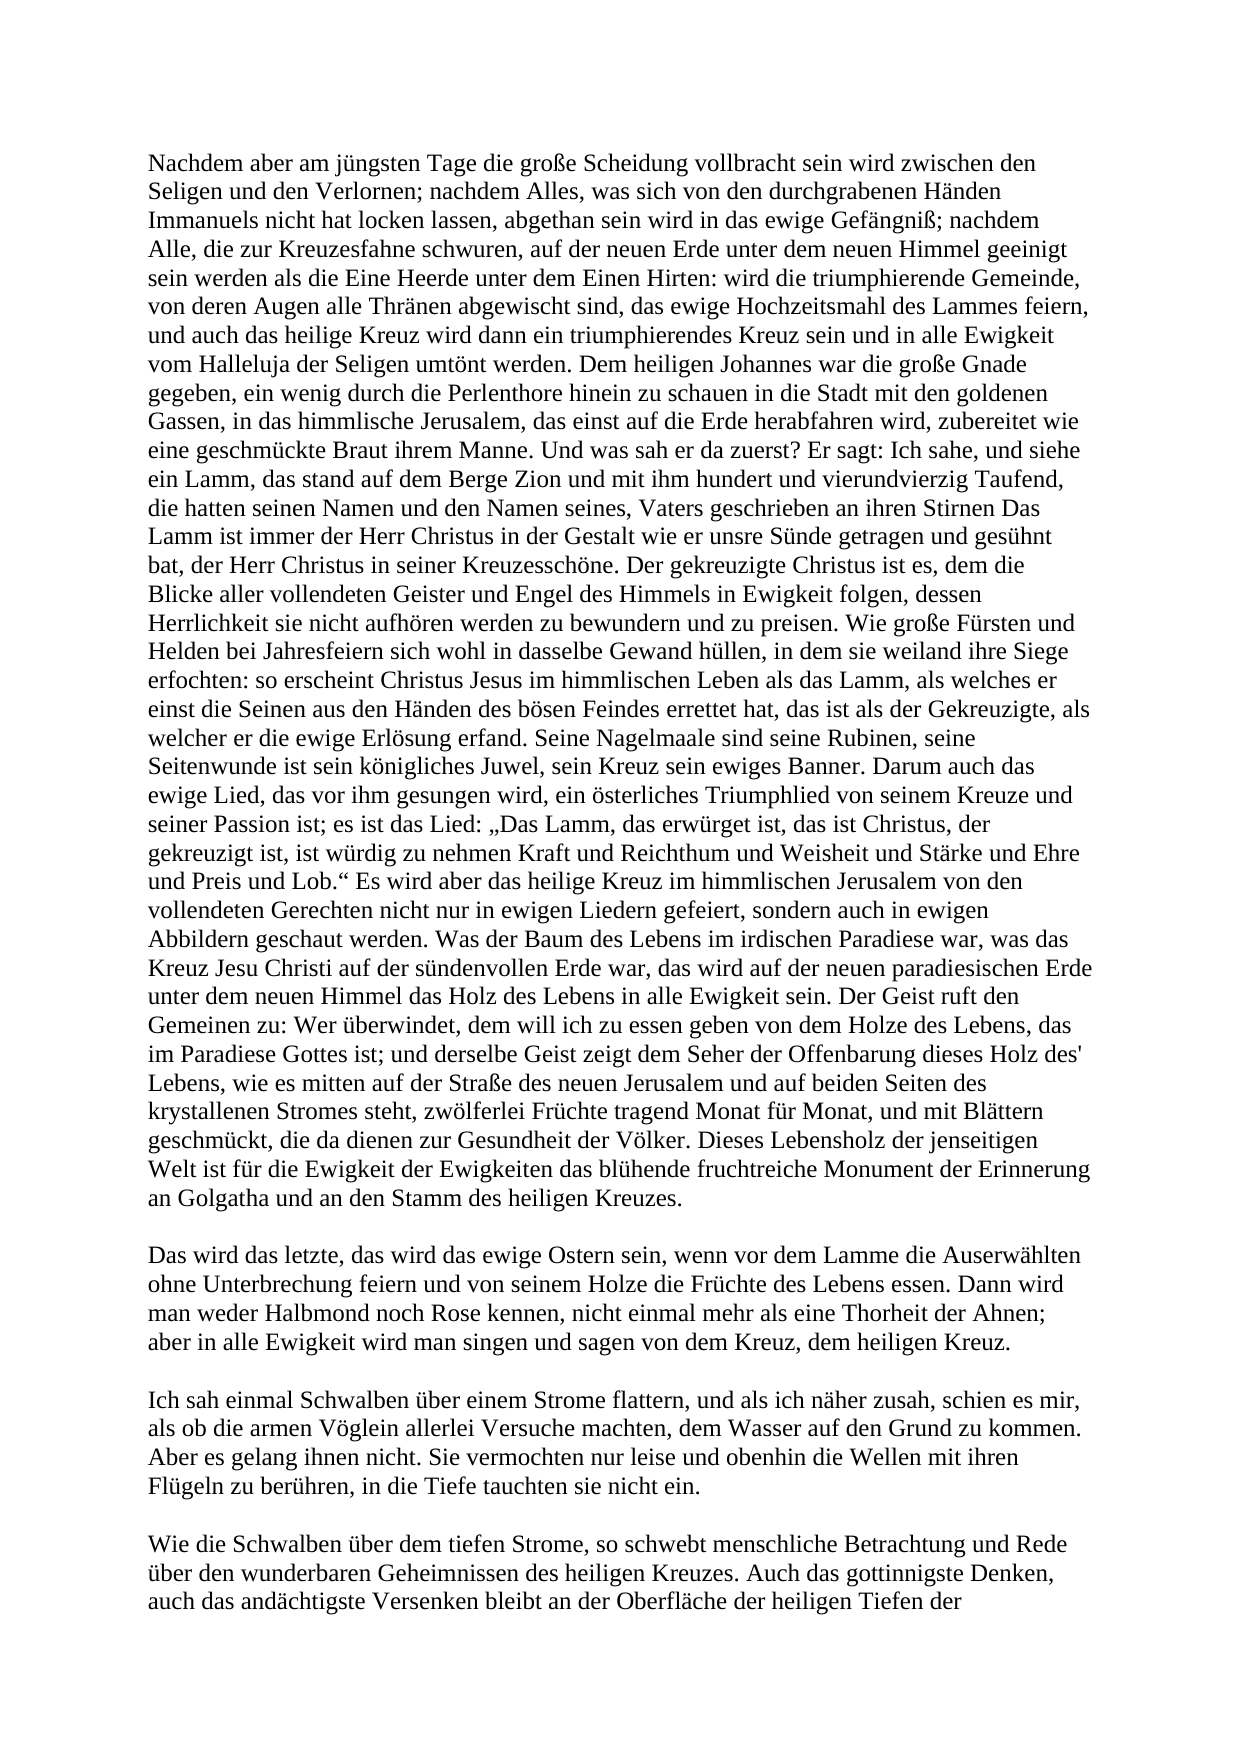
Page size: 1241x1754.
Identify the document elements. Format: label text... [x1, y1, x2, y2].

text Nachdem aber am jüngsten Tage die große Scheidung vollbracht sein wird zwischen den Seligen und den Verlornen; nachdem Alles, was sich von den durchgrabenen Händen Immanuels nicht hat locken lassen, abgethan sein wird in das ewige Gefängniß; nachdem Alle, die zur Kreuzesfahne schwuren, auf der neuen Erde unter dem neuen Himmel geeinigt sein werden als die Eine Heerde unter dem Einen Hirten: wird die triumphierende Gemeinde, von deren Augen alle Thränen abgewischt sind, das ewige Hochzeitsmahl des Lammes feiern, und auch das heilige Kreuz wird dann ein triumphierendes Kreuz sein und in alle Ewigkeit vom Halleluja der Seligen umtönt werden. Dem heiligen Johannes war die große Gnade gegeben, ein wenig durch die Perlenthore hinein zu schauen in die Stadt mit den goldenen Gassen, in das himmlische Jerusalem, das einst auf die Erde herabfahren wird, zubereitet wie eine geschmückte Braut ihrem Manne. Und was sah er da zuerst? Er sagt: Ich sahe, und siehe ein Lamm, das stand auf dem Berge Zion und mit ihm hundert und vierundvierzig Taufend, die hatten seinen Namen und den Namen seines, Vaters geschrieben an ihren Stirnen Das Lamm ist immer der Herr Christus in der Gestalt wie er unsre Sünde getragen und gesühnt bat, der Herr Christus in seiner Kreuzesschöne. Der gekreuzigte Christus ist es, dem die Blicke aller vollendeten Geister und Engel des Himmels in Ewigkeit folgen, dessen Herrlichkeit sie nicht aufhören werden zu bewundern und zu preisen. Wie große Fürsten und Helden bei Jahresfeiern sich wohl in dasselbe Gewand hüllen, in dem sie weiland ihre Siege erfochten: so erscheint Christus Jesus im himmlischen Leben als das Lamm, als welches er einst die Seinen aus den Händen des bösen Feindes errettet hat, das ist als der Gekreuzigte, als welcher er die ewige Erlösung erfand. Seine Nagelmaale sind seine Rubinen, seine Seitenwunde ist sein königliches Juwel, sein Kreuz sein ewiges Banner. Darum auch das ewige Lied, das vor ihm gesungen wird, ein österliches Triumphlied von seinem Kreuze und seiner Passion ist; es ist das Lied: „Das Lamm, das erwürget ist, das ist Christus, der gekreuzigt ist, ist würdig zu nehmen Kraft und Reichthum und Weisheit und Stärke und Ehre und Preis und Lob.“ Es wird aber das heilige Kreuz im himmlischen Jerusalem von den vollendeten Gerechten nicht nur in ewigen Liedern gefeiert, sondern auch in ewigen Abbildern geschaut werden. Was der Baum des Lebens im irdischen Paradiese war, was das Kreuz Jesu Christi auf der sündenvollen Erde war, das wird auf der neuen paradiesischen Erde unter dem neuen Himmel das Holz des Lebens in alle Ewigkeit sein. Der Geist ruft den Gemeinen zu: Wer überwindet, dem will ich zu essen geben von dem Holze des Lebens, das im Paradiese Gottes ist; und derselbe Geist zeigt dem Seher der Offenbarung dieses Holz des' Lebens, wie es mitten auf der Straße des neuen Jerusalem und auf beiden Seiten des krystallenen Stromes steht, zwölferlei Früchte tragend Monat für Monat, und mit Blättern geschmückt, die da dienen zur Gesundheit der Völker. Dieses Lebensholz der jenseitigen Welt ist für die Ewigkeit der Ewigkeiten das blühende fruchtreiche Monument der Erinnerung an Golgatha und an den Stamm des heiligen Kreuzes. [148, 148, 1093, 1211]
text Das wird das letzte, das wird das ewige Ostern sein, wenn vor dem Lamme die Auserwählten ohne Unterbrechung feiern und von seinem Holze die Früchte des Lebens essen. Dann wird man weder Halbmond noch Rose kennen, nicht einmal mehr als eine Thorheit der Ahnen; aber in alle Ewigkeit wird man singen und sagen von dem Kreuz, dem heiligen Kreuz. [148, 1241, 1093, 1356]
text Ich sah einmal Schwalben über einem Strome flattern, und als ich näher zusah, schien es mir, als ob die armen Vöglein allerlei Versuche machten, dem Wasser auf den Grund zu kommen. Aber es gelang ihnen nicht. Sie vermochten nur leise und obenhin die Wellen mit ihren Flügeln zu berühren, in die Tiefe tauchten sie nicht ein. [148, 1385, 1093, 1500]
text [148, 1529, 1093, 1615]
